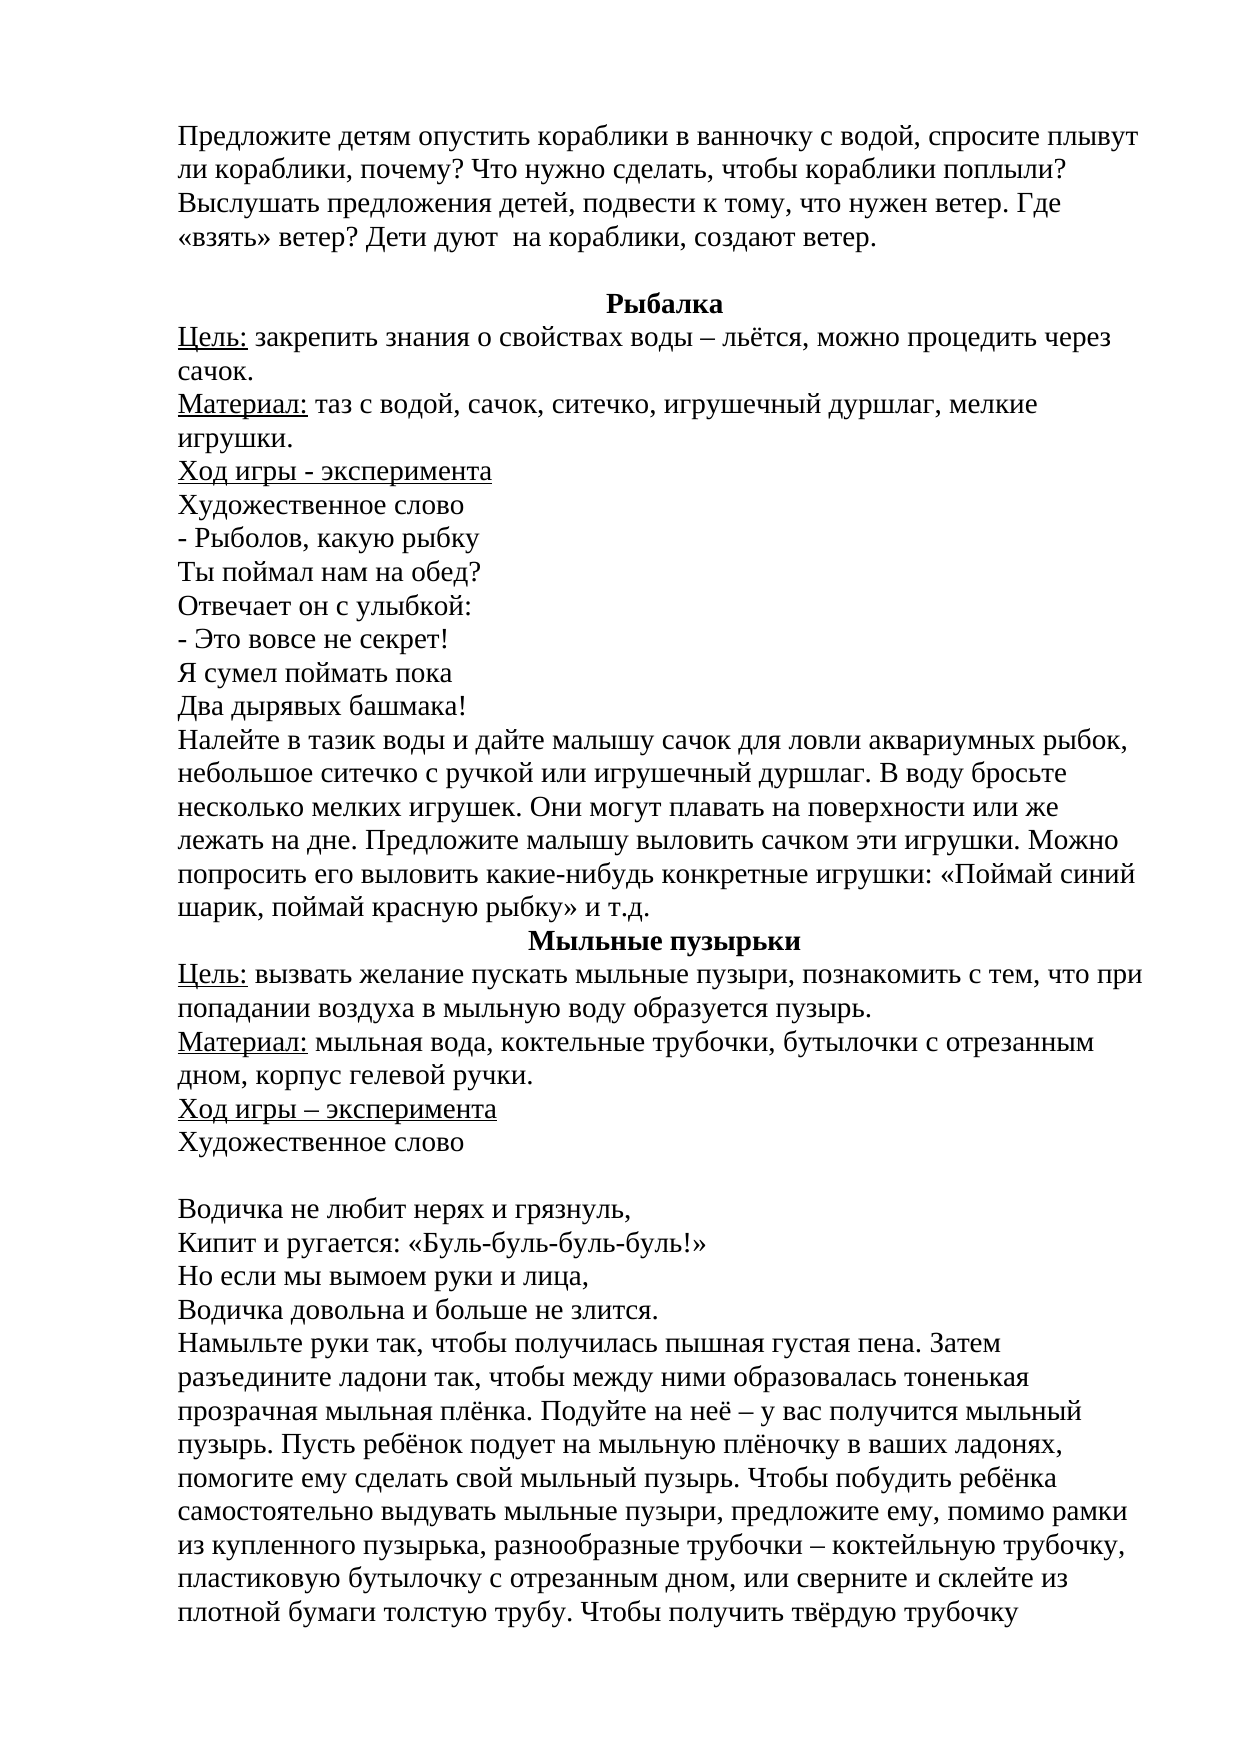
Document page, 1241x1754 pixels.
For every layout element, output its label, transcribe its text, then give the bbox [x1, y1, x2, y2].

text Цель: вызвать желание пускать мыльные пузыри, познакомить с тем, что при попадании воздуха в мыльную воду образуется пузырь. [177, 957, 1152, 1024]
text Рыбалка [177, 286, 1152, 319]
text Художественное слово [177, 487, 1152, 521]
text Ход игры - эксперимента [177, 453, 1152, 487]
text Цель: закрепить знания о свойствах воды – льётся, можно процедить через сачок. [177, 319, 1152, 386]
text Предложите детям опустить кораблики в ванночку с водой, спросите плывут ли кораблики, почему? Что нужно сделать, чтобы кораблики поплыли? Выслушать предложения детей, подвести к тому, что нужен ветер. Где «взять» ветер? Дети дуют на кораблики, создают ветер. [177, 118, 1152, 252]
text Материал: мыльная вода, коктельные трубочки, бутылочки с отрезанным дном, корпус гелевой ручки. [177, 1024, 1152, 1091]
text Художественное слово Водичка не любит нерях и грязнуль, Кипит и ругается: «Буль-буль-буль-буль!» Но если мы вымоем руки и лица, Водичка довольна и больше не злится. [177, 1124, 1152, 1326]
text Мыльные пузырьки [177, 923, 1152, 957]
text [177, 1326, 1152, 1627]
text Ход игры – эксперимента [177, 1091, 1152, 1124]
text Налейте в тазик воды и дайте малышу сачок для ловли аквариумных рыбок, небольшое ситечко с ручкой или игрушечный дуршлаг. В воду бросьте несколько мелких игрушек. Они могут плавать на поверхности или же лежать на дне. Предложите малышу выловить сачком эти игрушки. Можно попросить его выловить какие-нибудь конкретные игрушки: «Поймай синий шарик, поймай красную рыбку» и т.д. [177, 722, 1152, 923]
text Материал: таз с водой, сачок, ситечко, игрушечный дуршлаг, мелкие игрушки. [177, 386, 1152, 453]
text - Рыболов, какую рыбку Ты поймал нам на обед? Отвечает он с улыбкой: - Это вовсе не секрет! Я сумел поймать пока Два дырявых башмака! [177, 521, 1152, 722]
